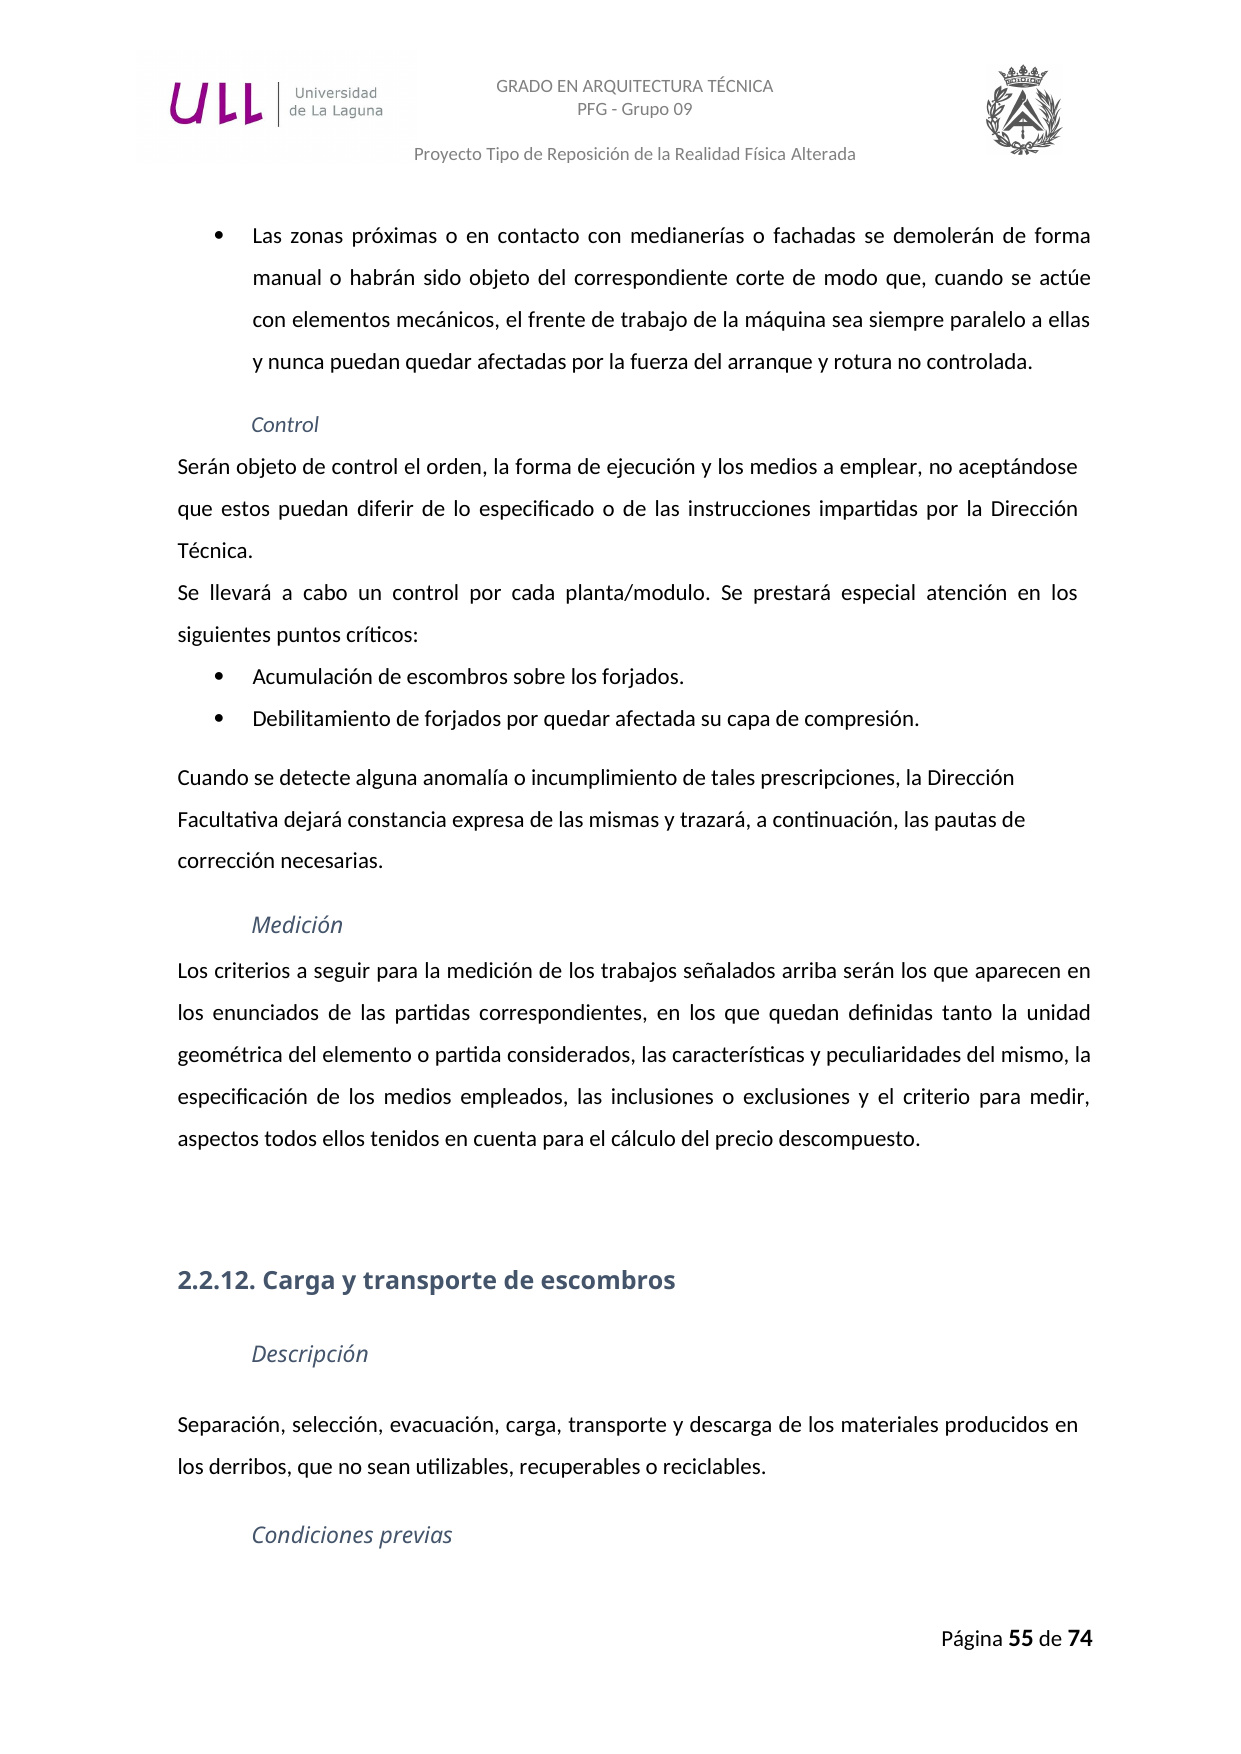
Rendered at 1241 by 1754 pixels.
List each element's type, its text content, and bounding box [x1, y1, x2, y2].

text Cuando se detecte alguna anomalía o incumplimiento de tales prescripciones, la Dirección Facultativa dejará constancia expresa de las mismas y trazará, a continuación, las pautas de corrección necesarias. [177, 763, 1092, 875]
subtitle 2.2.12. Carga y transporte de escombros [177, 1262, 1092, 1296]
list Debilitamiento de forjados por quedar afectada su capa de compresión. [215, 704, 1092, 732]
picture [135, 49, 417, 164]
list Las zonas próximas o en contacto con medianerías o fachadas se demolerán de forma manual o habrán sido objeto del correspondiente corte de modo que, cuando se actúe con elementos mecánicos, el frente de trabajo de la máquina sea siempre paralelo a ellas y nunca puedan quedar afectadas por la fuerza del arranque y rotura no controlada. [215, 221, 1092, 375]
text Descripción [177, 1338, 1092, 1370]
list Acumulación de escombros sobre los forjados. [215, 662, 1092, 690]
picture [986, 64, 1063, 155]
text Los criterios a seguir para la medición de los trabajos señalados arriba serán los que aparecen en los enunciados de las partidas correspondientes, en los que quedan definidas tanto la unidad geométrica del elemento o partida considerados, las características y peculiaridades del mismo, la especificación de los medios empleados, las inclusiones o exclusiones y el criterio para medir, aspectos todos ellos tenidos en cuenta para el cálculo del precio descompuesto. [177, 956, 1092, 1152]
text Serán objeto de control el orden, la forma de ejecución y los medios a emplear, no aceptándose que estos puedan diferir de lo especificado o de las instrucciones impartidas por la Dirección Técnica. [177, 452, 1080, 564]
subtitle Medición [177, 909, 1092, 941]
text Separación, selección, evacuación, carga, transporte y descarga de los materiales producidos en los derribos, que no sean utilizables, recuperables o reciclables. [177, 1410, 1080, 1480]
subtitle Control [177, 410, 1092, 438]
text Condiciones previas [177, 1519, 1092, 1551]
text Se llevará a cabo un control por cada planta/modulo. Se prestará especial atención en los siguientes puntos críticos: [177, 578, 1080, 648]
